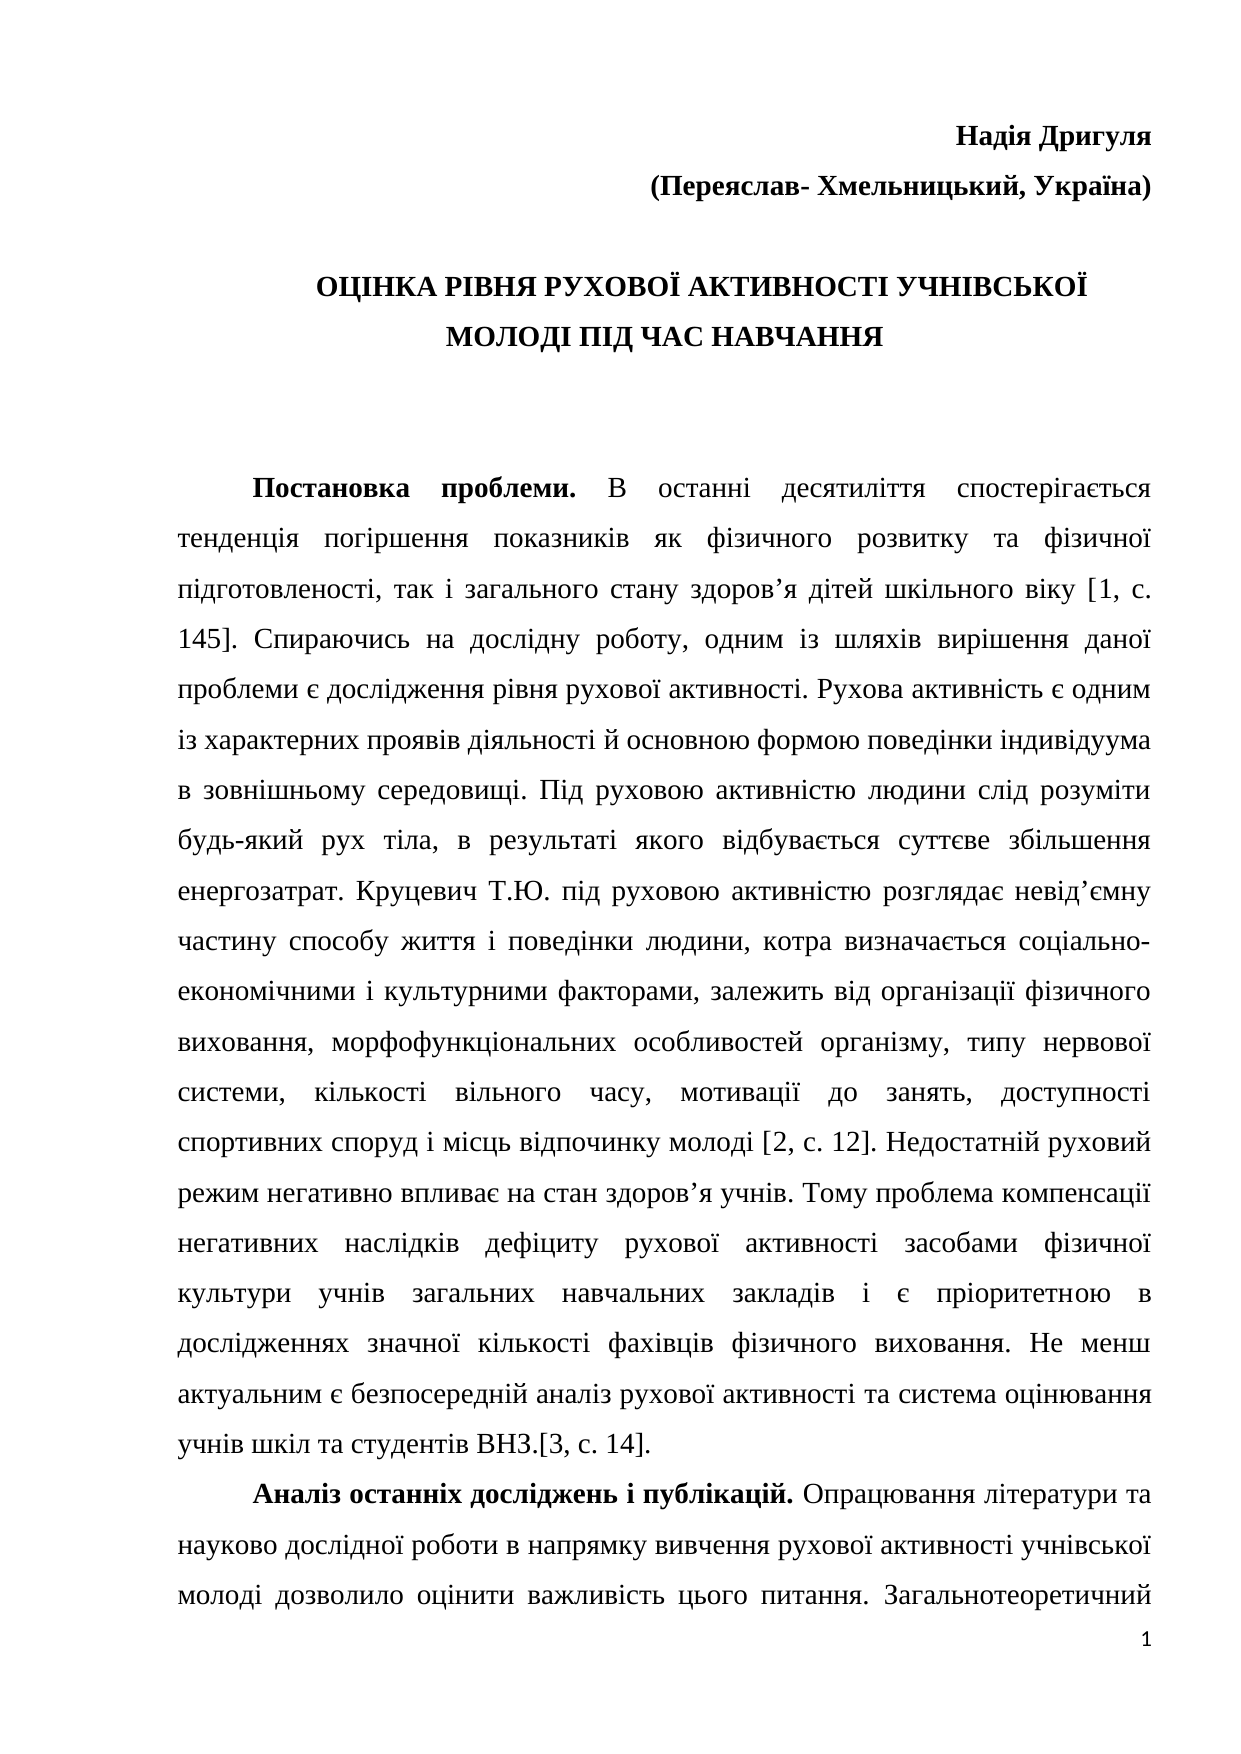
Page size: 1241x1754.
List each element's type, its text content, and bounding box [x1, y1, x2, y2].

text (Переяслав- Хмельницький, Україна) [177, 168, 1152, 202]
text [177, 1477, 1152, 1611]
text Надія Дригуля [177, 118, 1152, 152]
text ОЦІНКА РІВНЯ РУХОВОЇ АКТИВНОСТІ УЧНІВСЬКОЇ МОЛОДІ ПІД ЧАС НАВЧАННЯ [177, 269, 1152, 353]
text Постановка проблеми. В останні десятиліття спостерігається тенденція погіршення показників як фізичного розвитку та фізичної підготовленості, так і загального стану здоров’я дітей шкільного віку [1, с. 145]. Спираючись на дослідну роботу, одним із шляхів вирішення даної проблеми є дослідження рівня рухової активності. Рухова активність є одним із характерних проявів діяльності й основною формою поведінки індивідуума в зовнішньому середовищі. Під руховою активністю людини слід розуміти будь-який рух тіла, в результаті якого відбувається суттєве збільшення енергозатрат. Круцевич Т.Ю. під руховою активністю розглядає невід’ємну частину способу життя і поведінки людини, котра визначається соціально-економічними і культурними факторами, залежить від організації фізичного виховання, морфофункціональних особливостей організму, типу нервової системи, кількості вільного часу, мотивації до занять, доступності спортивних споруд і місць відпочинку молоді [2, с. 12]. Недостатній руховий режим негативно впливає на стан здоров’я учнів. Тому проблема компенсації негативних наслідків дефіциту рухової активності засобами фізичної культури учнів загальних навчальних закладів і є пріоритетною в дослідженнях значної кількості фахівців фізичного виховання. Не менш актуальним є безпосередній аналіз рухової активності та система оцінювання учнів шкіл та студентів ВНЗ.[3, с. 14]. [177, 470, 1152, 1460]
